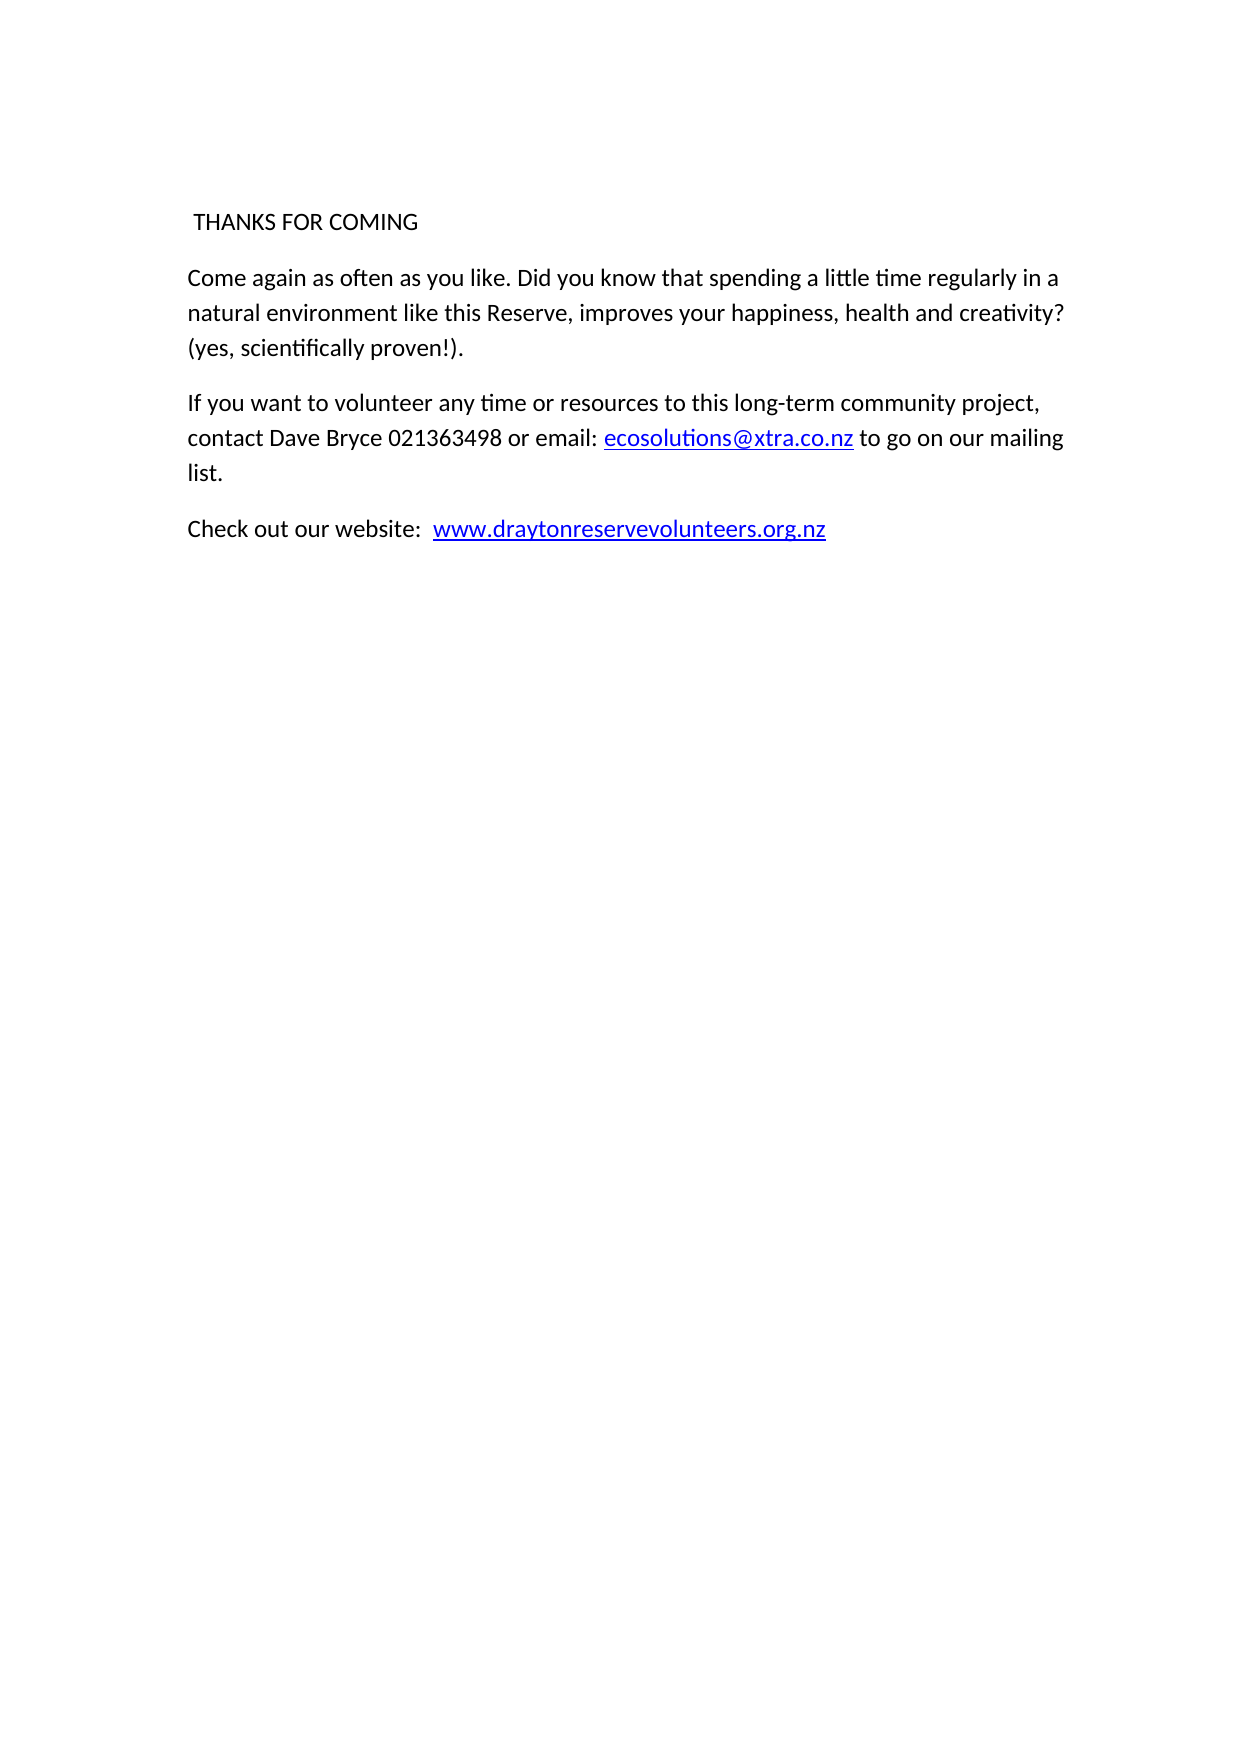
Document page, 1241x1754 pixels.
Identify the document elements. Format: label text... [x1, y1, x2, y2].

text Come again as often as you like. Did you know that spending a little time regularly in a natural environment like this Reserve, improves your happiness, health and creativity? (yes, scientifically proven!). [187, 262, 1090, 362]
text If you want to volunteer any time or resources to this long-term community project, contact Dave Bryce 021363498 or email: ecosolutions@xtra.co.nz to go on our mailing list. [187, 387, 1090, 488]
text Check out our website: www.draytonreservevolunteers.org.nz [187, 513, 1090, 544]
text THANKS FOR COMING [187, 206, 1090, 236]
